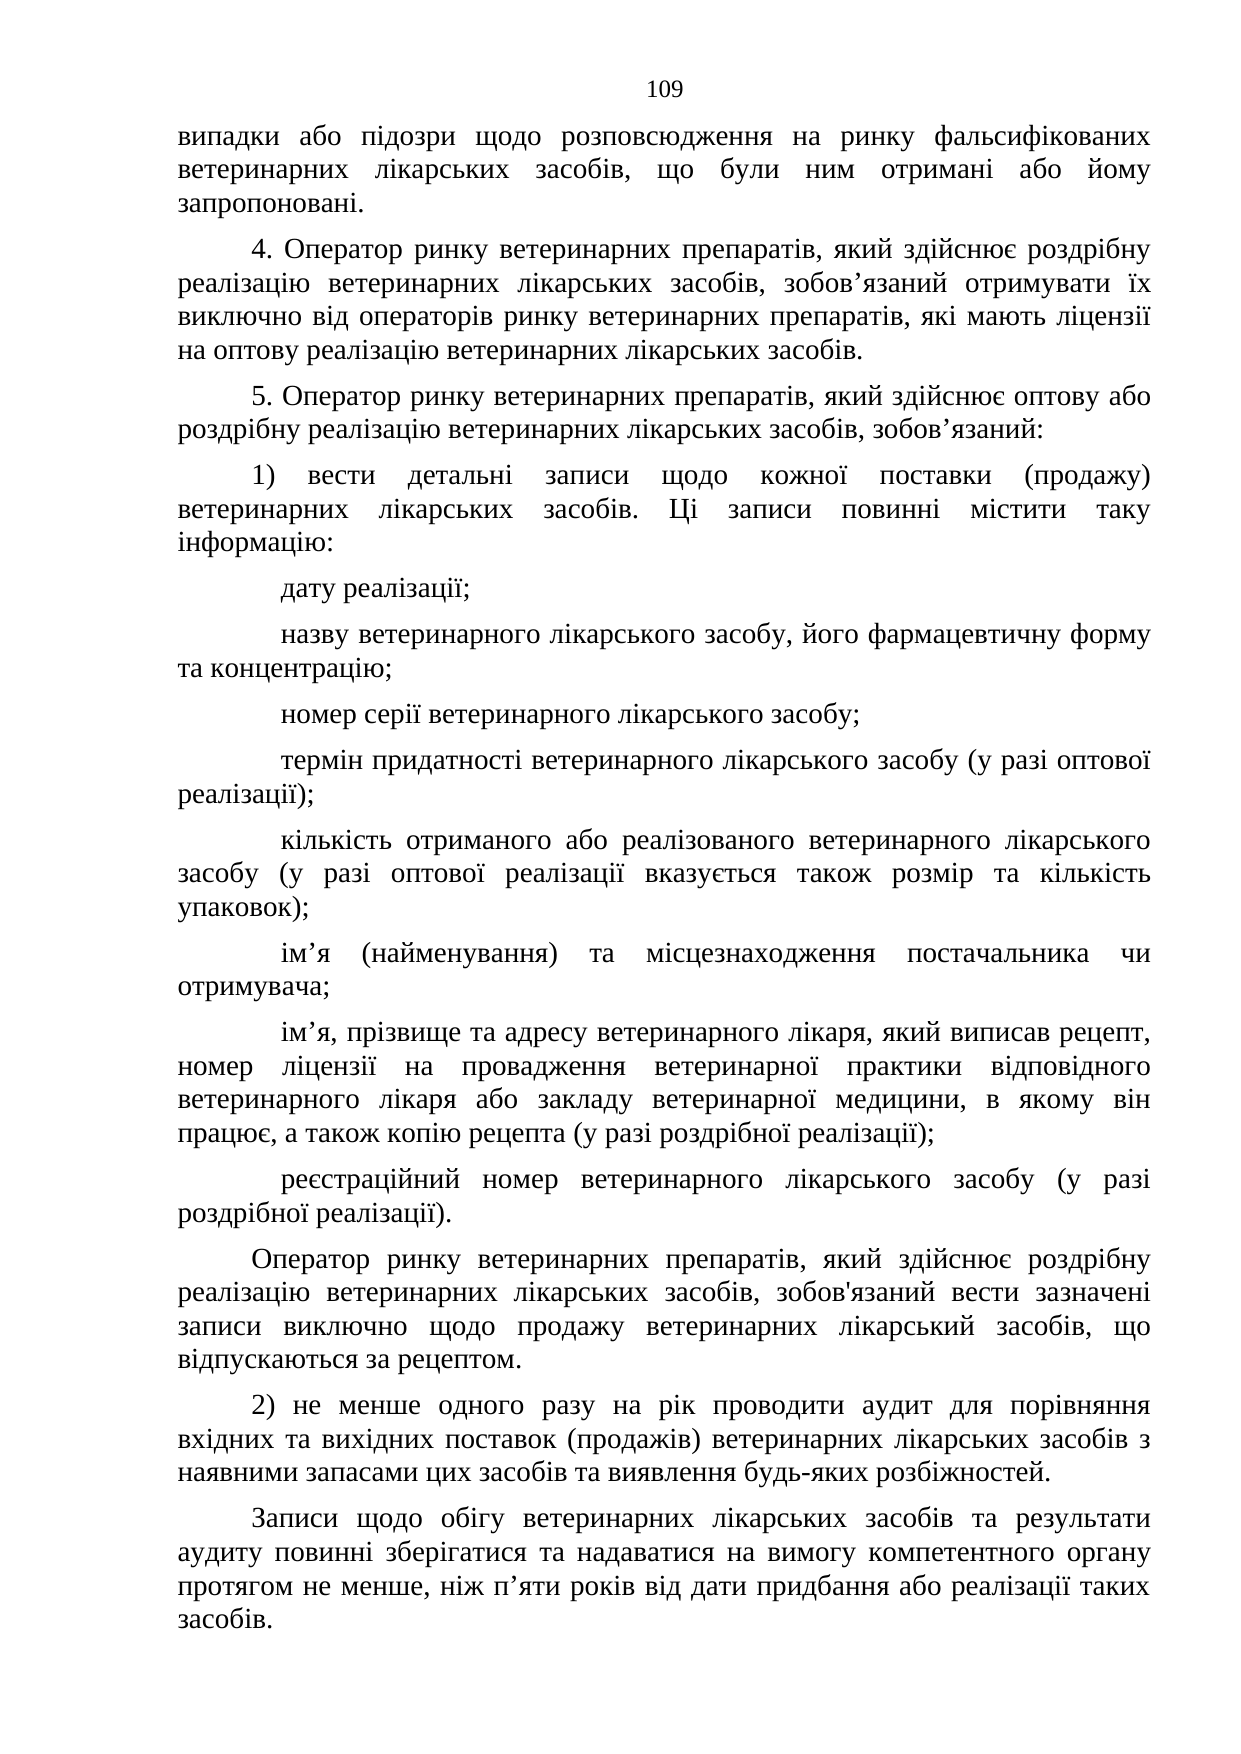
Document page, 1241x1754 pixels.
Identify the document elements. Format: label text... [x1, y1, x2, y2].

text 1) вести детальні записи щодо кожної поставки (продажу) ветеринарних лікарських засобів. Ці записи повинні містити таку інформацію: [177, 457, 1152, 558]
text 4. Оператор ринку ветеринарних препаратів, який здійснює роздрібну реалізацію ветеринарних лікарських засобів, зобов’язаний отримувати їх виключно від операторів ринку ветеринарних препаратів, які мають ліцензії на оптову реалізацію ветеринарних лікарських засобів. [177, 231, 1152, 365]
text назву ветеринарного лікарського засобу, його фармацевтичну форму та концентрацію; [177, 617, 1152, 684]
text 5. Оператор ринку ветеринарних препаратів, який здійснює оптову або роздрібну реалізацію ветеринарних лікарських засобів, зобов’язаний: [177, 378, 1152, 445]
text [177, 118, 1152, 219]
text номер серії ветеринарного лікарського засобу; [177, 696, 1152, 730]
text кількість отриманого або реалізованого ветеринарного лікарського засобу (у разі оптової реалізації вказується також розмір та кількість упаковок); [177, 822, 1152, 922]
text 2) не менше одного разу на рік проводити аудит для порівняння вхідних та вихідних поставок (продажів) ветеринарних лікарських засобів з наявними запасами цих засобів та виявлення будь-яких розбіжностей. [177, 1387, 1152, 1488]
text ім’я (найменування) та місцезнаходження постачальника чи отримувача; [177, 935, 1152, 1002]
text реєстраційний номер ветеринарного лікарського засобу (у разі роздрібної реалізації). [177, 1161, 1152, 1228]
text дату реалізації; [177, 571, 1152, 604]
text Записи щодо обігу ветеринарних лікарських засобів та результати аудиту повинні зберігатися та надаватися на вимогу компетентного органу протягом не менше, ніж п’яти років від дати придбання або реалізації таких засобів. [177, 1501, 1152, 1635]
text термін придатності ветеринарного лікарського засобу (у разі оптової реалізації); [177, 742, 1152, 809]
text ім’я, прізвище та адресу ветеринарного лікаря, який виписав рецепт, номер ліцензії на провадження ветеринарної практики відповідного ветеринарного лікаря або закладу ветеринарної медицини, в якому він працює, а також копію рецепта (у разі роздрібної реалізації); [177, 1014, 1152, 1149]
text Оператор ринку ветеринарних препаратів, який здійснює роздрібну реалізацію ветеринарних лікарських засобів, зобов'язаний вести зазначені записи виключно щодо продажу ветеринарних лікарський засобів, що відпускаються за рецептом. [177, 1241, 1152, 1375]
